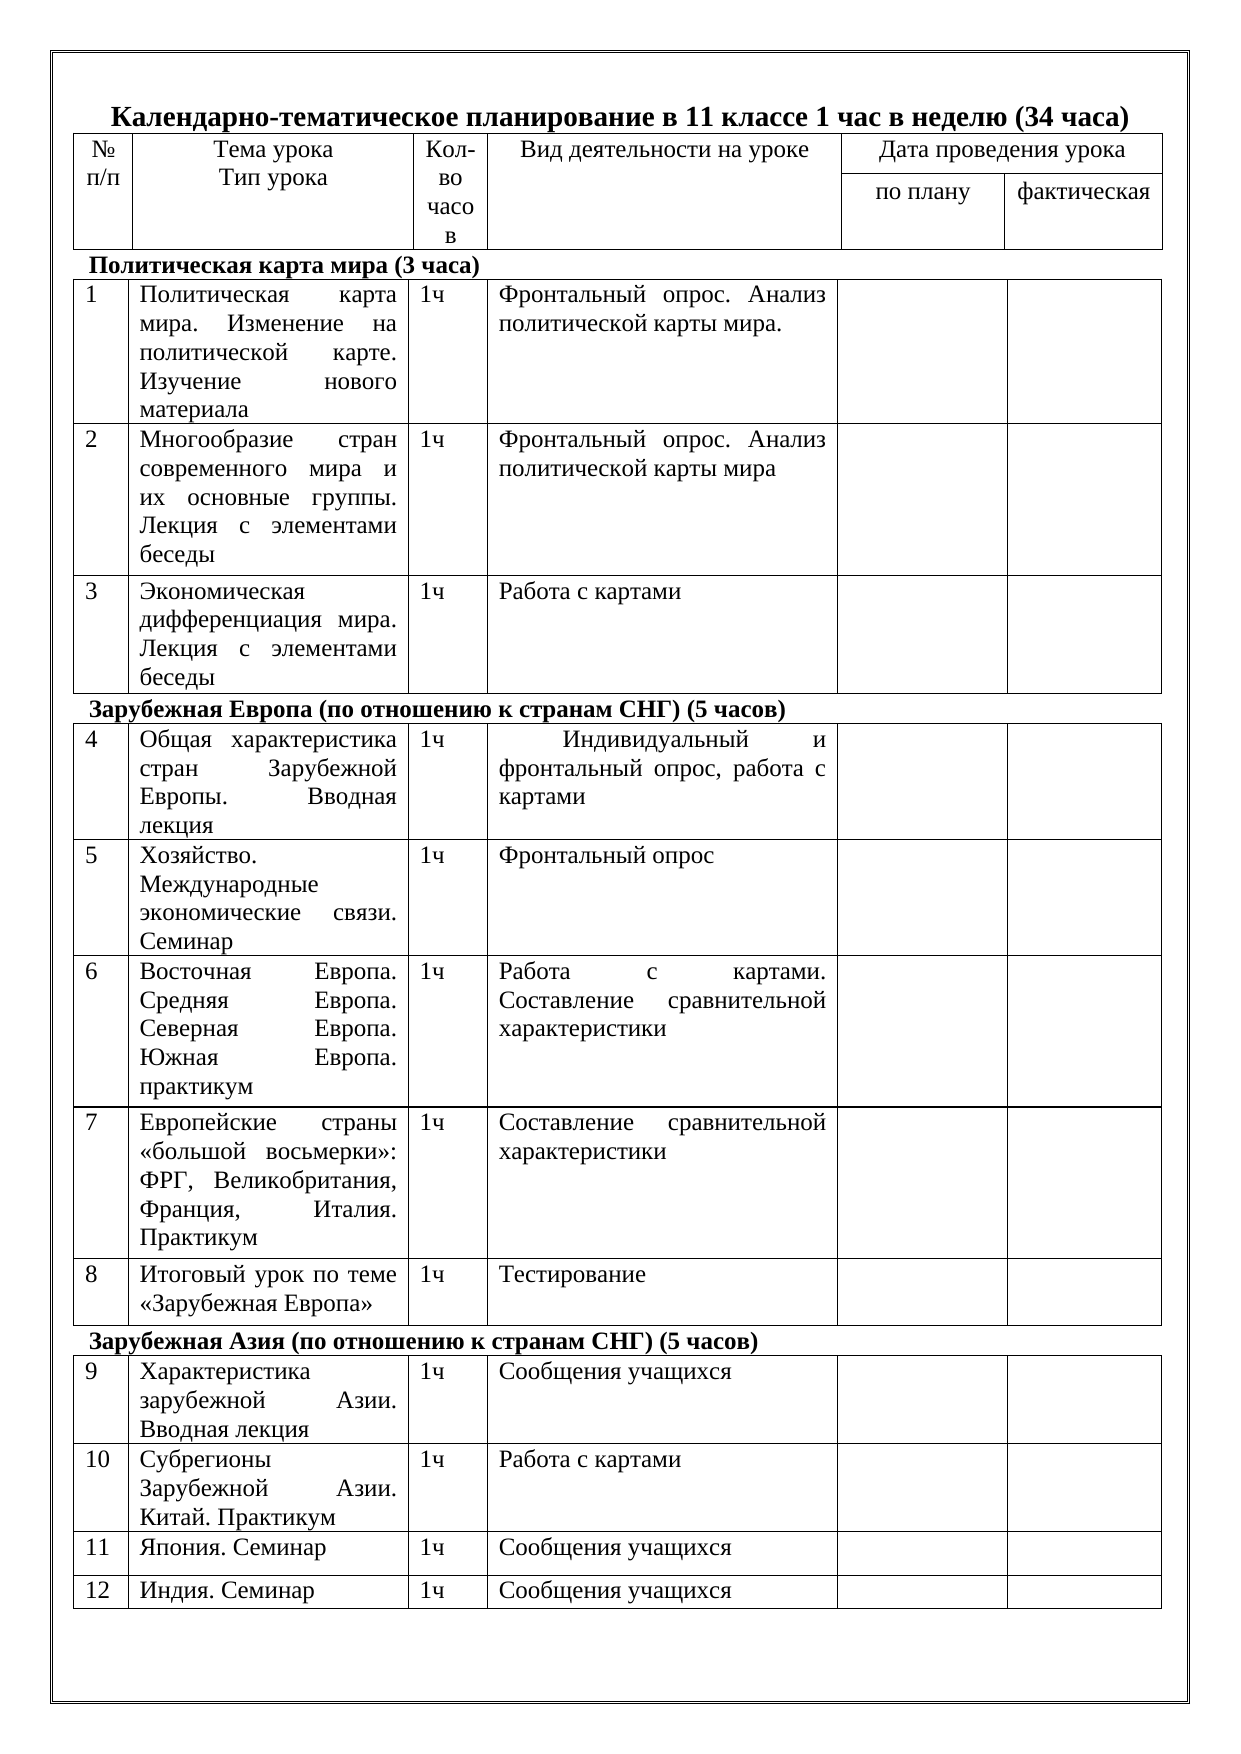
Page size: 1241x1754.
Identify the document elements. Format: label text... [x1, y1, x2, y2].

table_header Вид деятельности на уроке [488, 134, 841, 249]
table_cell по плану [842, 174, 1004, 249]
table_cell [838, 1532, 1007, 1574]
table_cell [1008, 1576, 1161, 1608]
table_header Характеристика зарубежной Азии. Вводная лекция [129, 1356, 408, 1443]
table_cell Тестирование [488, 1259, 837, 1325]
table_cell [838, 424, 1007, 575]
table_header 4 [74, 724, 128, 839]
table_cell Многообразие стран современного мира и их основные группы. Лекция с элементами беседы [129, 424, 408, 575]
table_cell [1008, 956, 1161, 1106]
table_cell 3 [74, 576, 128, 693]
table_cell Экономическая дифференциация мира. Лекция с элементами беседы [129, 576, 408, 693]
table_cell Работа с картами. Составление сравнительной характеристики [488, 956, 837, 1106]
table_header Общая характеристика стран Зарубежной Европы. Вводная лекция [129, 724, 408, 839]
table_cell Европейские страны «большой восьмерки»: ФРГ, Великобритания, Франция, Италия. Практикум [129, 1108, 408, 1258]
table_header 9 [74, 1356, 128, 1443]
text Календарно-тематическое планирование в 11 классе 1 час в неделю (34 часа) [88, 99, 1152, 133]
table_cell Фронтальный опрос [488, 840, 837, 955]
table_header Тема урока Тип урока [133, 134, 413, 249]
table_header Дата проведения урока [842, 134, 1162, 173]
text Зарубежная Азия (по отношению к странам СНГ) (5 часов) [88, 1326, 1152, 1355]
text Политическая карта мира (3 часа) [88, 250, 1152, 278]
table_cell Работа с картами [488, 1444, 837, 1531]
table_header Фронтальный опрос. Анализ политической карты мира. [488, 280, 837, 423]
table_cell [1008, 840, 1161, 955]
table_cell Итоговый урок по теме «Зарубежная Европа» [129, 1259, 408, 1325]
table_cell 7 [74, 1108, 128, 1258]
table_cell 1ч [409, 576, 487, 693]
table_cell [838, 576, 1007, 693]
table_header [838, 1356, 1007, 1443]
table_cell 2 [74, 424, 128, 575]
table_cell 1ч [409, 1532, 487, 1574]
table_header [838, 724, 1007, 839]
table_cell 1ч [409, 1259, 487, 1325]
table_cell [838, 840, 1007, 955]
table_header Индивидуальный и фронтальный опрос, работа с картами [488, 724, 837, 839]
table_cell [838, 1108, 1007, 1258]
table_header 1 [74, 280, 128, 423]
table_cell Япония. Семинар [129, 1532, 408, 1574]
table_cell Работа с картами [488, 576, 837, 693]
table_cell 5 [74, 840, 128, 955]
table_cell [1008, 424, 1161, 575]
table_cell 1ч [409, 840, 487, 955]
table_cell [838, 956, 1007, 1106]
table_cell [838, 1259, 1007, 1325]
table_header [838, 280, 1007, 423]
table_header [1008, 280, 1161, 423]
table_cell 1ч [409, 1444, 487, 1531]
table_header Политическая карта мира. Изменение на политической карте. Изучение нового материала [129, 280, 408, 423]
table_cell 12 [74, 1576, 128, 1608]
table_cell [1008, 1532, 1161, 1574]
table_header [1008, 724, 1161, 839]
table_cell [1008, 1259, 1161, 1325]
table_cell [1008, 576, 1161, 693]
table_cell [838, 1444, 1007, 1531]
table_header 1ч [409, 724, 487, 839]
table_cell Составление сравнительной характеристики [488, 1108, 837, 1258]
table_cell Восточная Европа. Средняя Европа. Северная Европа. Южная Европа. практикум [129, 956, 408, 1106]
table_header 1ч [409, 280, 487, 423]
table_cell [1008, 1444, 1161, 1531]
table_cell 1ч [409, 1576, 487, 1608]
table_header № п/п [74, 134, 132, 249]
table_cell Субрегионы Зарубежной Азии. Китай. Практикум [129, 1444, 408, 1531]
table_header 1ч [409, 1356, 487, 1443]
table_header [1008, 1356, 1161, 1443]
table_cell 1ч [409, 424, 487, 575]
table_cell [838, 1576, 1007, 1608]
table_cell Сообщения учащихся [488, 1576, 837, 1608]
table_cell фактическая [1005, 174, 1162, 249]
table_cell 6 [74, 956, 128, 1106]
table_cell Сообщения учащихся [488, 1532, 837, 1574]
text Зарубежная Европа (по отношению к странам СНГ) (5 часов) [88, 694, 1152, 723]
table_cell 1ч [409, 1108, 487, 1258]
table_cell 8 [74, 1259, 128, 1325]
table_cell Хозяйство. Международные экономические связи. Семинар [129, 840, 408, 955]
table_header Сообщения учащихся [488, 1356, 837, 1443]
table_cell Индия. Семинар [129, 1576, 408, 1608]
table_cell 1ч [409, 956, 487, 1106]
table_cell Фронтальный опрос. Анализ политической карты мира [488, 424, 837, 575]
table_header Кол-во часов [414, 134, 487, 249]
table_cell [1008, 1108, 1161, 1258]
table_cell 11 [74, 1532, 128, 1574]
table_cell 10 [74, 1444, 128, 1531]
